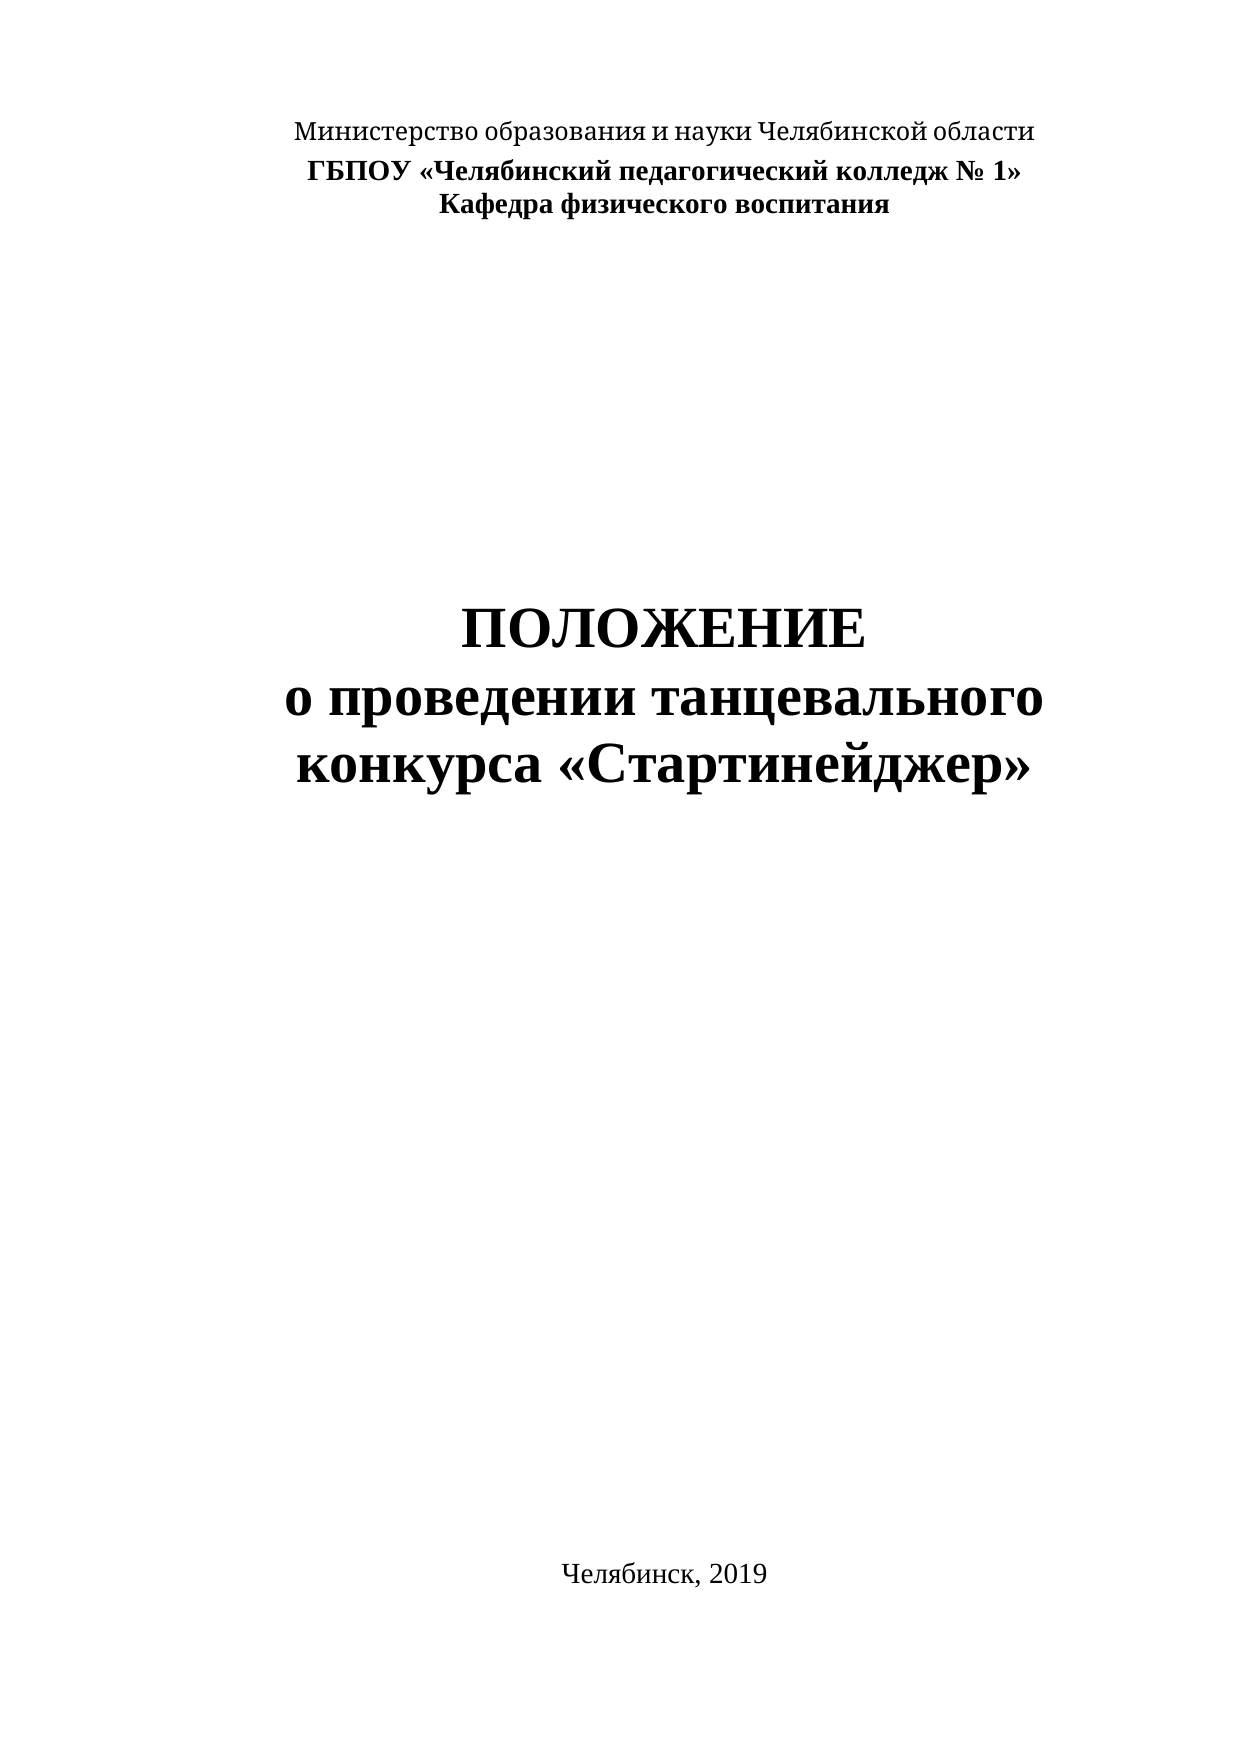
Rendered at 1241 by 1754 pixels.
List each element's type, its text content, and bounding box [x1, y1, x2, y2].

text о проведении танцевального конкурса «Стартинейджер» [177, 660, 1152, 794]
text ГБПОУ «Челябинский педагогический колледж № 1» [177, 153, 1152, 187]
subtitle Министерство образования и науки Челябинской области [177, 118, 1152, 147]
text Челябинск, 2019 [177, 1556, 1152, 1590]
text ПОЛОЖЕНИЕ [177, 593, 1152, 660]
text Кафедра физического воспитания [177, 187, 1152, 220]
